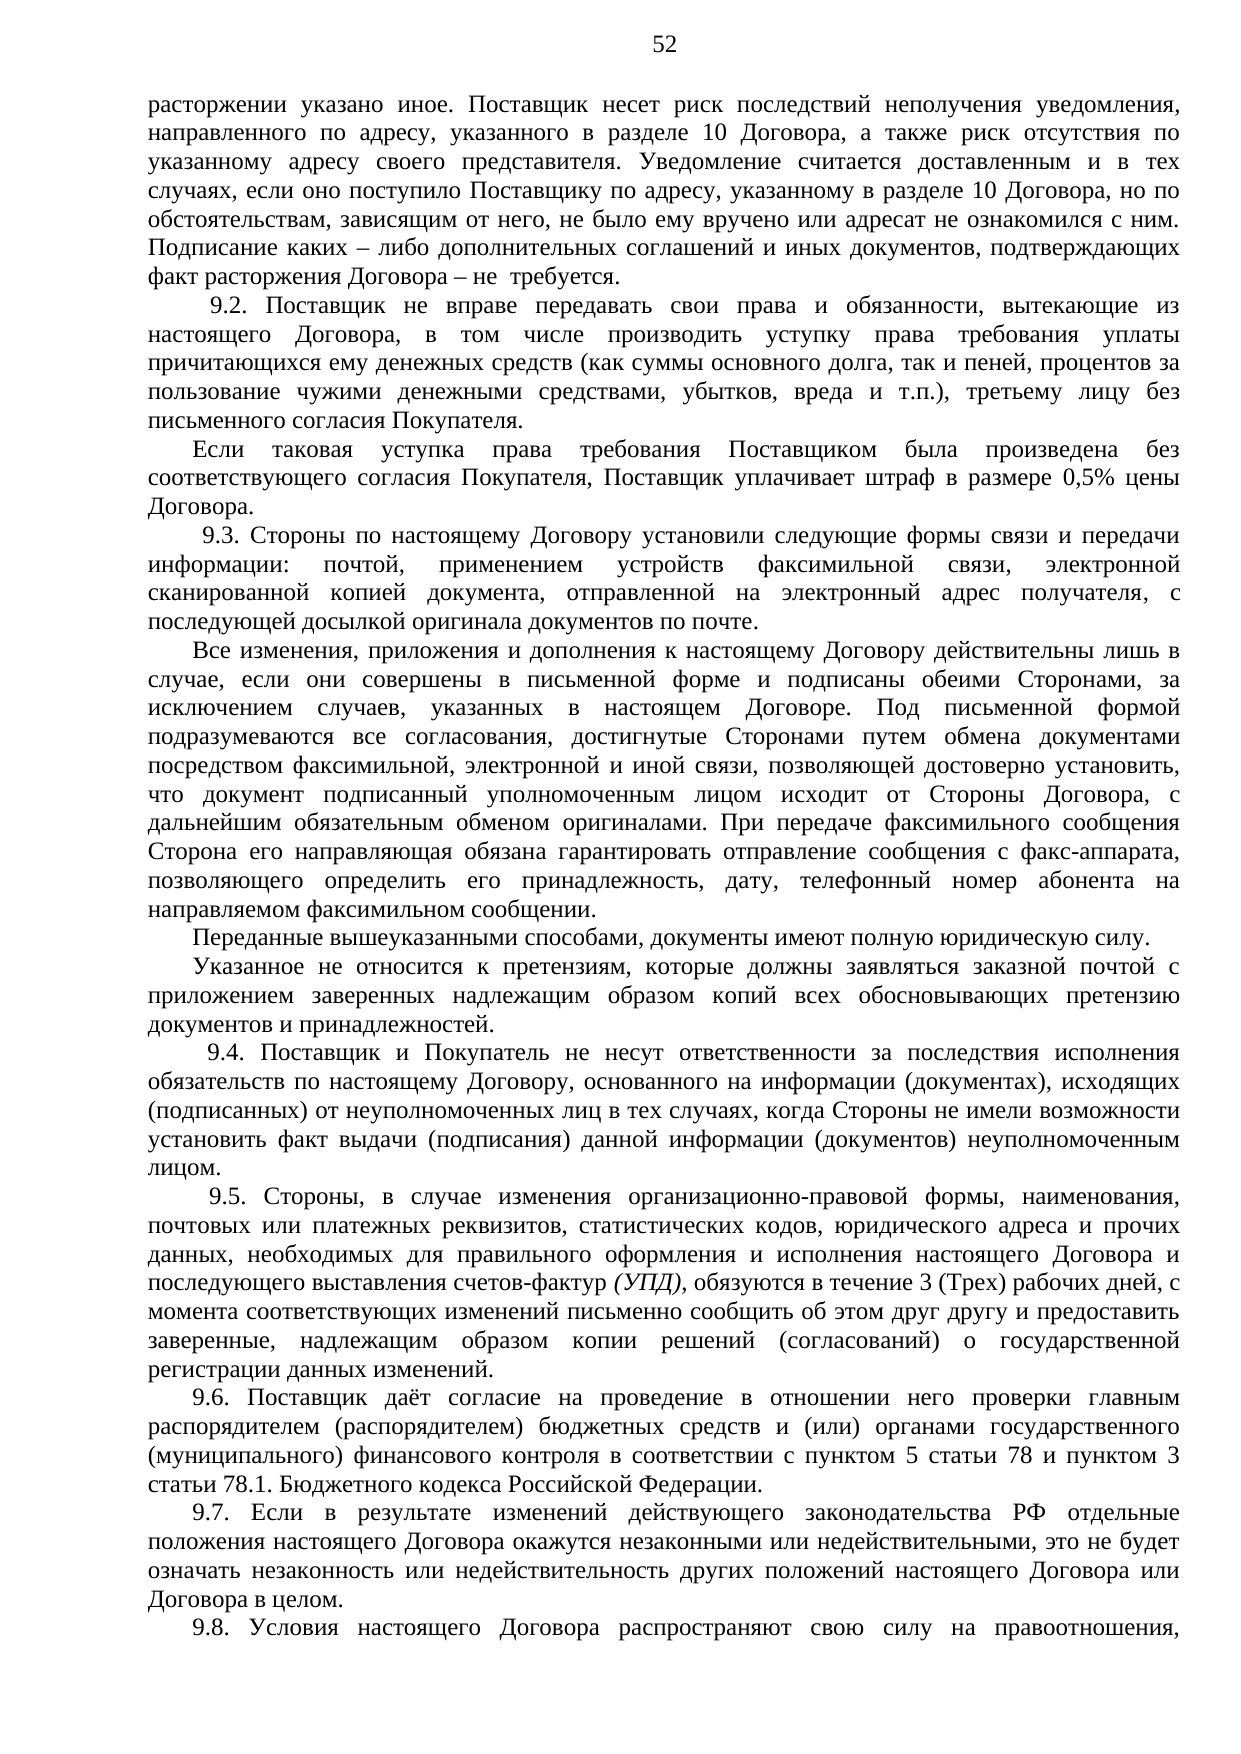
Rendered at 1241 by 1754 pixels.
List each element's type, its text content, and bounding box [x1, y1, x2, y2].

text Все изменения, приложения и дополнения к настоящему Договору действительны лишь в случае, если они совершены в письменной форме и подписаны обеими Сторонами, за исключением случаев, указанных в настоящем Договоре. Под письменной формой подразумеваются все согласования, достигнутые Сторонами путем обмена документами посредством факсимильной, электронной и иной связи, позволяющей достоверно установить, что документ подписанный уполномоченным лицом исходит от Стороны Договора, с дальнейшим обязательным обменом оригиналами. При передаче факсимильного сообщения Сторона его направляющая обязана гарантировать отправление сообщения с факс-аппарата, позволяющего определить его принадлежность, дату, телефонный номер абонента на направляемом факсимильном сообщении. [148, 635, 1181, 922]
text Если таковая уступка права требования Поставщиком была произведена без соответствующего согласия Покупателя, Поставщик уплачивает штраф в размере 0,5% цены Договора. [148, 434, 1181, 520]
text Указанное не относится к претензиям, которые должны заявляться заказной почтой с приложением заверенных надлежащим образом копий всех обосновывающих претензию документов и принадлежностей. [148, 951, 1181, 1037]
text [148, 89, 1181, 290]
text 9.7. Если в результате изменений действующего законодательства РФ отдельные положения настоящего Договора окажутся незаконными или недействительными, это не будет означать незаконность или недействительность других положений настоящего Договора или Договора в целом. [148, 1497, 1181, 1612]
text Переданные вышеуказанными способами, документы имеют полную юридическую силу. [148, 922, 1181, 951]
text 9.3. Стороны по настоящему Договору установили следующие формы связи и передачи информации: почтой, применением устройств факсимильной связи, электронной сканированной копией документа, отправленной на электронный адрес получателя, с последующей досылкой оригинала документов по почте. [148, 520, 1181, 635]
text 9.6. Поставщик даёт согласие на проведение в отношении него проверки главным распорядителем (распорядителем) бюджетных средств и (или) органами государственного (муниципального) финансового контроля в соответствии с пунктом 5 статьи 78 и пунктом 3 статьи 78.1. Бюджетного кодекса Российской Федерации. [148, 1382, 1181, 1497]
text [148, 1612, 1181, 1641]
text 9.4. Поставщик и Покупатель не несут ответственности за последствия исполнения обязательств по настоящему Договору, основанного на информации (документах), исходящих (подписанных) от неуполномоченных лиц в тех случаях, когда Стороны не имели возможности установить факт выдачи (подписания) данной информации (документов) неуполномоченным лицом. [148, 1037, 1181, 1181]
text 9.2. Поставщик не вправе передавать свои права и обязанности, вытекающие из настоящего Договора, в том числе производить уступку права требования уплаты причитающихся ему денежных средств (как суммы основного долга, так и пеней, процентов за пользование чужими денежными средствами, убытков, вреда и т.п.), третьему лицу без письменного согласия Покупателя. [148, 290, 1181, 434]
text 9.5. Стороны, в случае изменения организационно-правовой формы, наименования, почтовых или платежных реквизитов, статистических кодов, юридического адреса и прочих данных, необходимых для правильного оформления и исполнения настоящего Договора и последующего выставления счетов-фактур (УПД), обязуются в течение 3 (Трех) рабочих дней, с момента соответствующих изменений письменно сообщить об этом друг другу и предоставить заверенные, надлежащим образом копии решений (согласований) о государственной регистрации данных изменений. [148, 1181, 1181, 1382]
